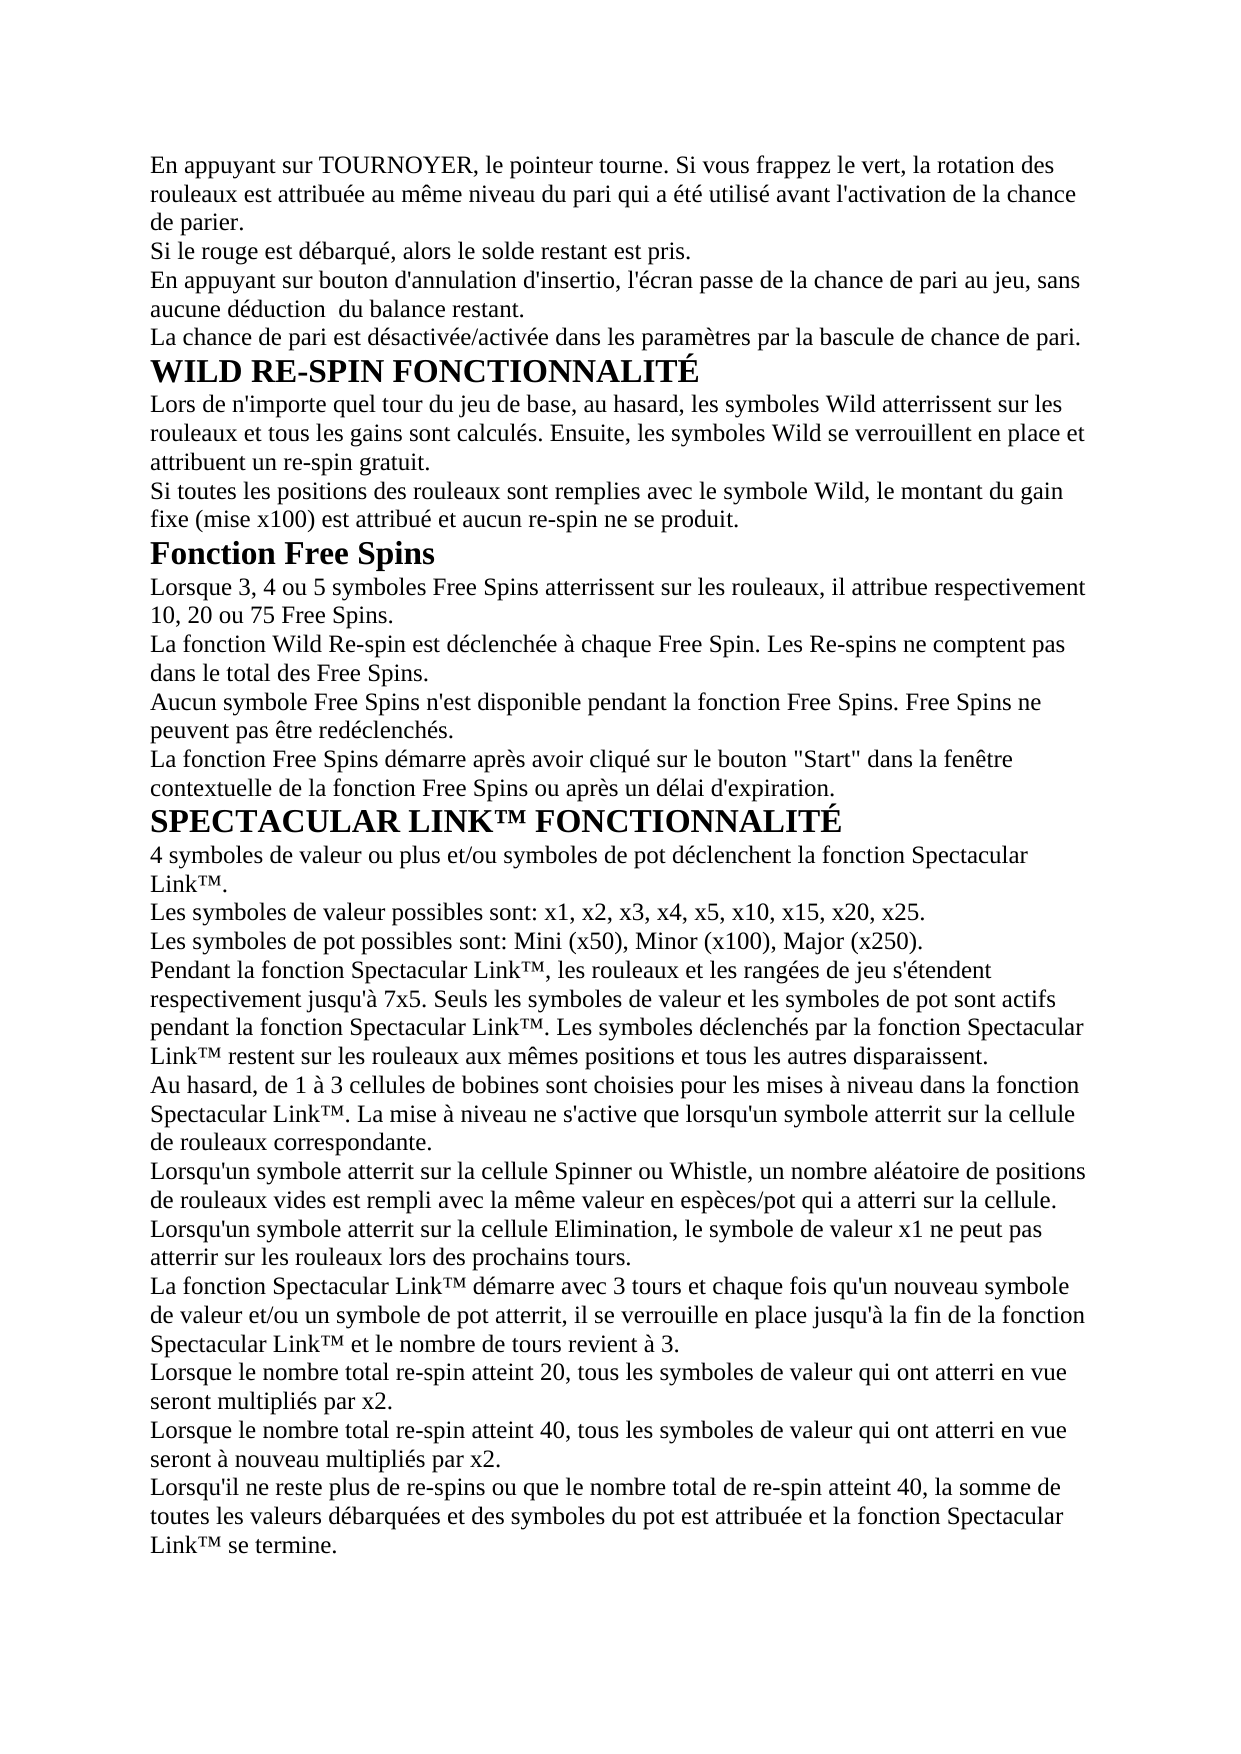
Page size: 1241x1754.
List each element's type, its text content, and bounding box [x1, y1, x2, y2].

text La chance de pari est désactivée/activée dans les paramètres par la bascule de chance de pari. [150, 322, 1090, 351]
text Lorsque le nombre total re-spin atteint 20, tous les symboles de valeur qui ont atterri en vue seront multipliés par x2. [150, 1357, 1090, 1415]
text La fonction Wild Re-spin est déclenchée à chaque Free Spin. Les Re-spins ne comptent pas dans le total des Free Spins. [150, 629, 1090, 687]
text WILD RE-SPIN FONCTIONNALITÉ [150, 351, 1090, 389]
text Si toutes les positions des rouleaux sont remplies avec le symbole Wild, le montant du gain fixe (mise x100) est attribué et aucun re-spin ne se produit. [150, 476, 1090, 533]
text Les symboles de valeur possibles sont: x1, x2, x3, x4, x5, x10, x15, x20, x25. [150, 897, 1090, 926]
text La fonction Free Spins démarre après avoir cliqué sur le bouton "Start" dans la fenêtre contextuelle de la fonction Free Spins ou après un délai d'expiration. [150, 744, 1090, 802]
text Lorsqu'un symbole atterrit sur la cellule Elimination, le symbole de valeur x1 ne peut pas atterrir sur les rouleaux lors des prochains tours. [150, 1214, 1090, 1271]
text Lorsqu'il ne reste plus de re-spins ou que le nombre total de re-spin atteint 40, la somme de toutes les valeurs débarquées et des symboles du pot est attribuée et la fonction Spectacular Link™ se termine. [150, 1472, 1090, 1559]
text En appuyant sur TOURNOYER, le pointeur tourne. Si vous frappez le vert, la rotation des rouleaux est attribuée au même niveau du pari qui a été utilisé avant l'activation de la chance de parier. [150, 150, 1090, 236]
text Lorsqu'un symbole atterrit sur la cellule Spinner ou Whistle, un nombre aléatoire de positions de rouleaux vides est rempli avec la même valeur en espèces/pot qui a atterri sur la cellule. [150, 1156, 1090, 1214]
text Aucun symbole Free Spins n'est disponible pendant la fonction Free Spins. Free Spins ne peuvent pas être redéclenchés. [150, 687, 1090, 744]
text La fonction Spectacular Link™ démarre avec 3 tours et chaque fois qu'un nouveau symbole de valeur et/ou un symbole de pot atterrit, il se verrouille en place jusqu'à la fin de la fonction Spectacular Link™ et le nombre de tours revient à 3. [150, 1271, 1090, 1357]
text Au hasard, de 1 à 3 cellules de bobines sont choisies pour les mises à niveau dans la fonction Spectacular Link™. La mise à niveau ne s'active que lorsqu'un symbole atterrit sur la cellule de rouleaux correspondante. [150, 1070, 1090, 1156]
text Si le rouge est débarqué, alors le solde restant est pris. [150, 236, 1090, 265]
text Pendant la fonction Spectacular Link™, les rouleaux et les rangées de jeu s'étendent respectivement jusqu'à 7x5. Seuls les symboles de valeur et les symboles de pot sont actifs pendant la fonction Spectacular Link™. Les symboles déclenchés par la fonction Spectacular Link™ restent sur les rouleaux aux mêmes positions et tous les autres disparaissent. [150, 955, 1090, 1070]
text Lorsque le nombre total re-spin atteint 40, tous les symboles de valeur qui ont atterri en vue seront à nouveau multipliés par x2. [150, 1415, 1090, 1472]
text 4 symboles de valeur ou plus et/ou symboles de pot déclenchent la fonction Spectacular Link™. [150, 840, 1090, 897]
text SPECTACULAR LINK™ FONCTIONNALITÉ [150, 802, 1090, 840]
text Lors de n'importe quel tour du jeu de base, au hasard, les symboles Wild atterrissent sur les rouleaux et tous les gains sont calculés. Ensuite, les symboles Wild se verrouillent en place et attribuent un re-spin gratuit. [150, 389, 1090, 476]
text Les symboles de pot possibles sont: Mini (x50), Minor (x100), Major (x250). [150, 926, 1090, 955]
text Lorsque 3, 4 ou 5 symboles Free Spins atterrissent sur les rouleaux, il attribue respectivement 10, 20 ou 75 Free Spins. [150, 572, 1090, 629]
text Fonction Free Spins [150, 533, 1090, 572]
text En appuyant sur bouton d'annulation d'insertio, l'écran passe de la chance de pari au jeu, sans aucune déduction du balance restant. [150, 265, 1090, 322]
